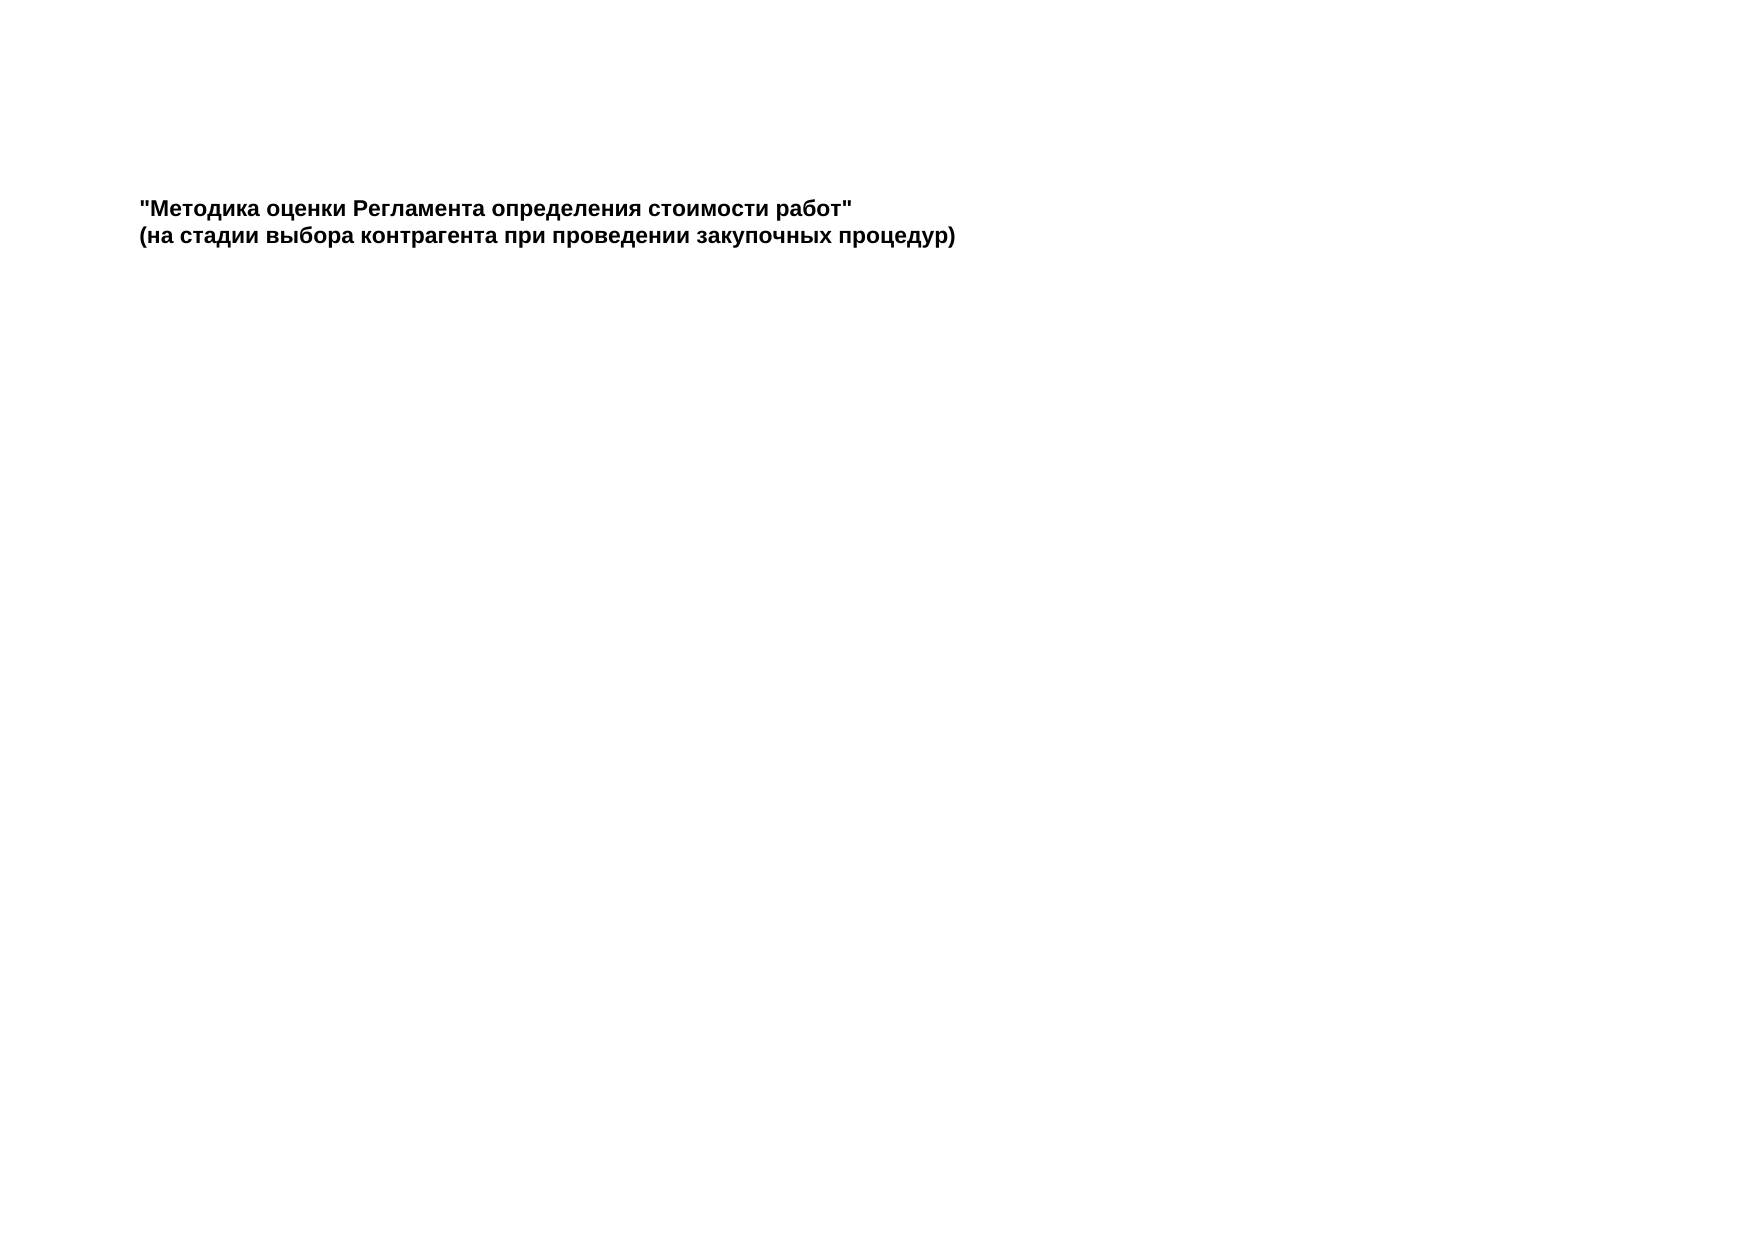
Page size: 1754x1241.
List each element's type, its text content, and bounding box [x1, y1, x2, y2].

table_header "Методика оценки Регламента определения стоимости работ" (на стадии выбора контрагента при проведении закупочных процедур) [128, 177, 1738, 254]
